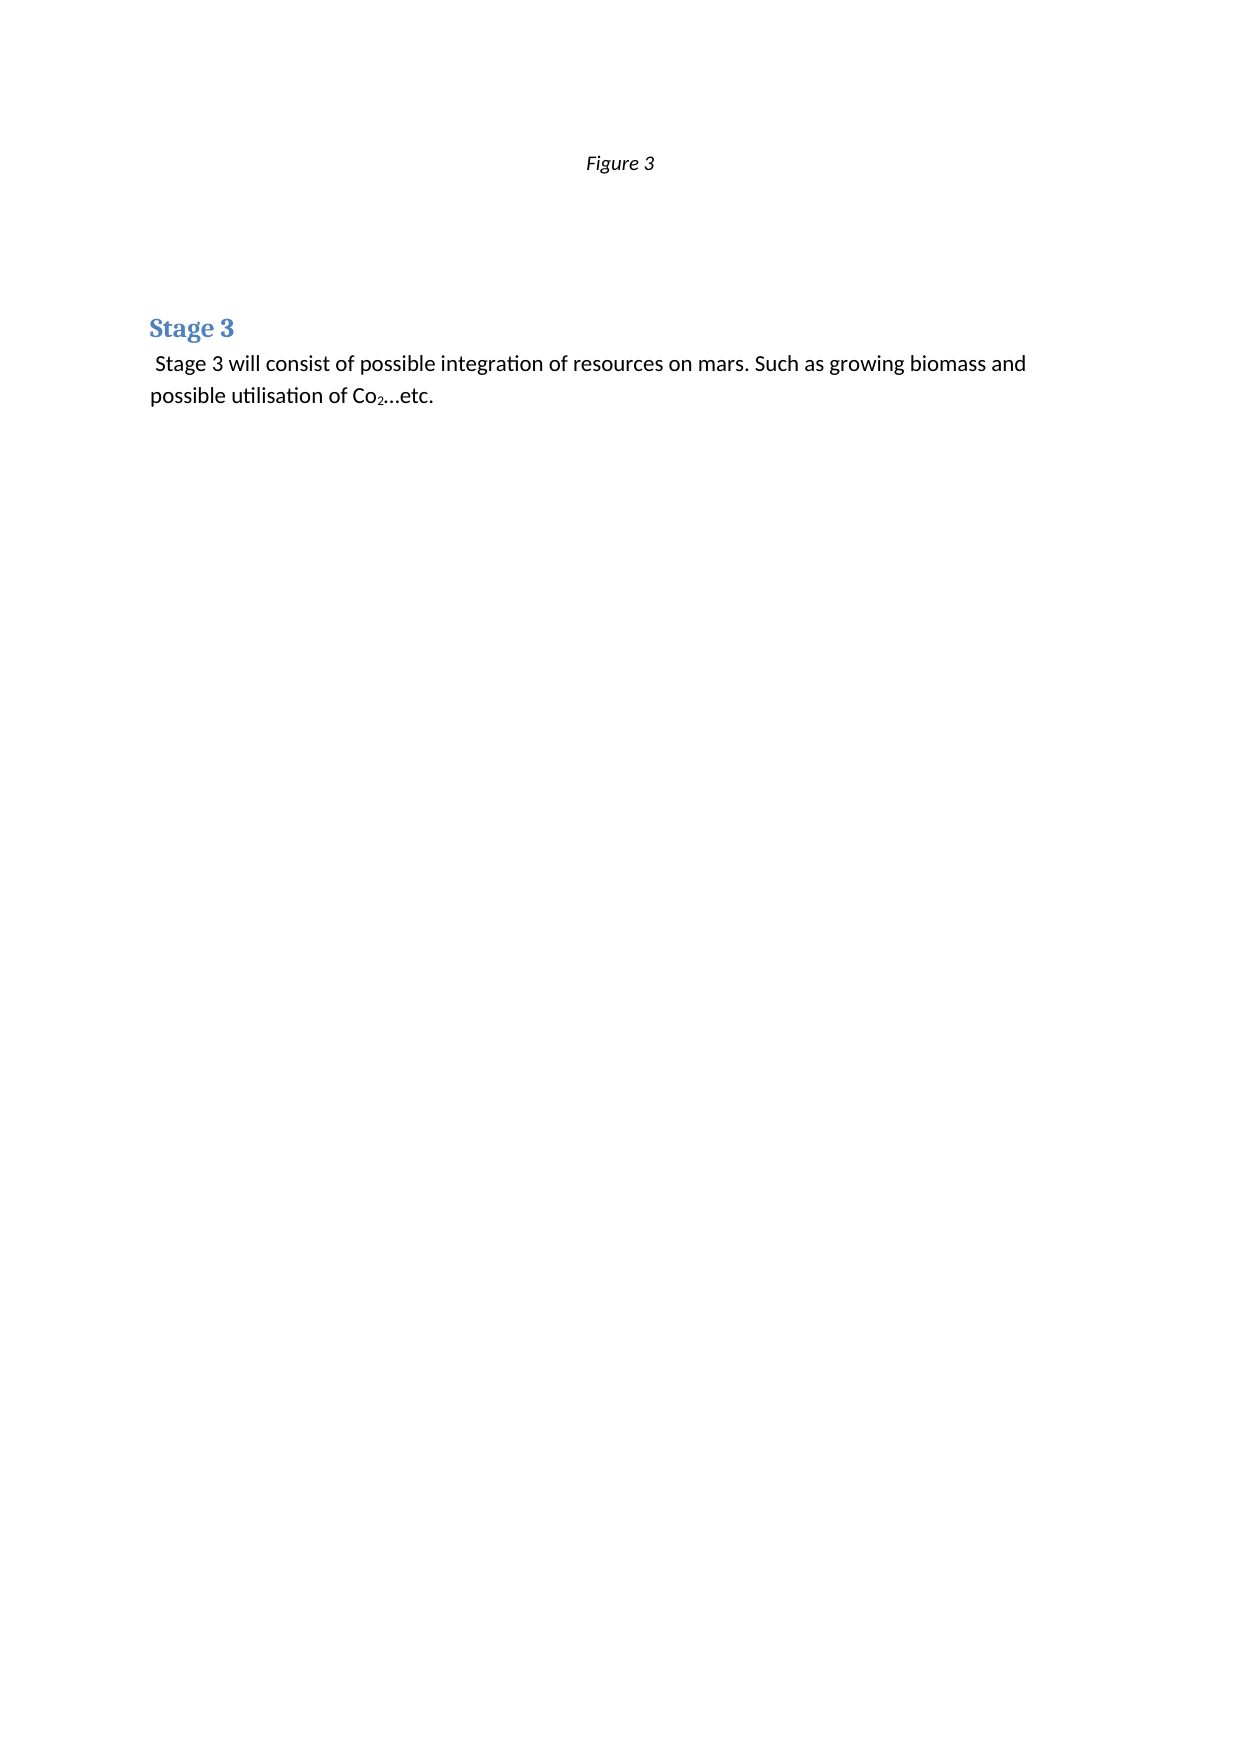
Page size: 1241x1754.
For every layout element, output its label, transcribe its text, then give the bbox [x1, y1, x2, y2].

subtitle Stage 3 [150, 313, 1090, 344]
text Figure 3 [150, 150, 1090, 175]
text Stage 3 will consist of possible integration of resources on mars. Such as growing biomass and possible utilisation of Co2…etc. [150, 349, 1090, 409]
